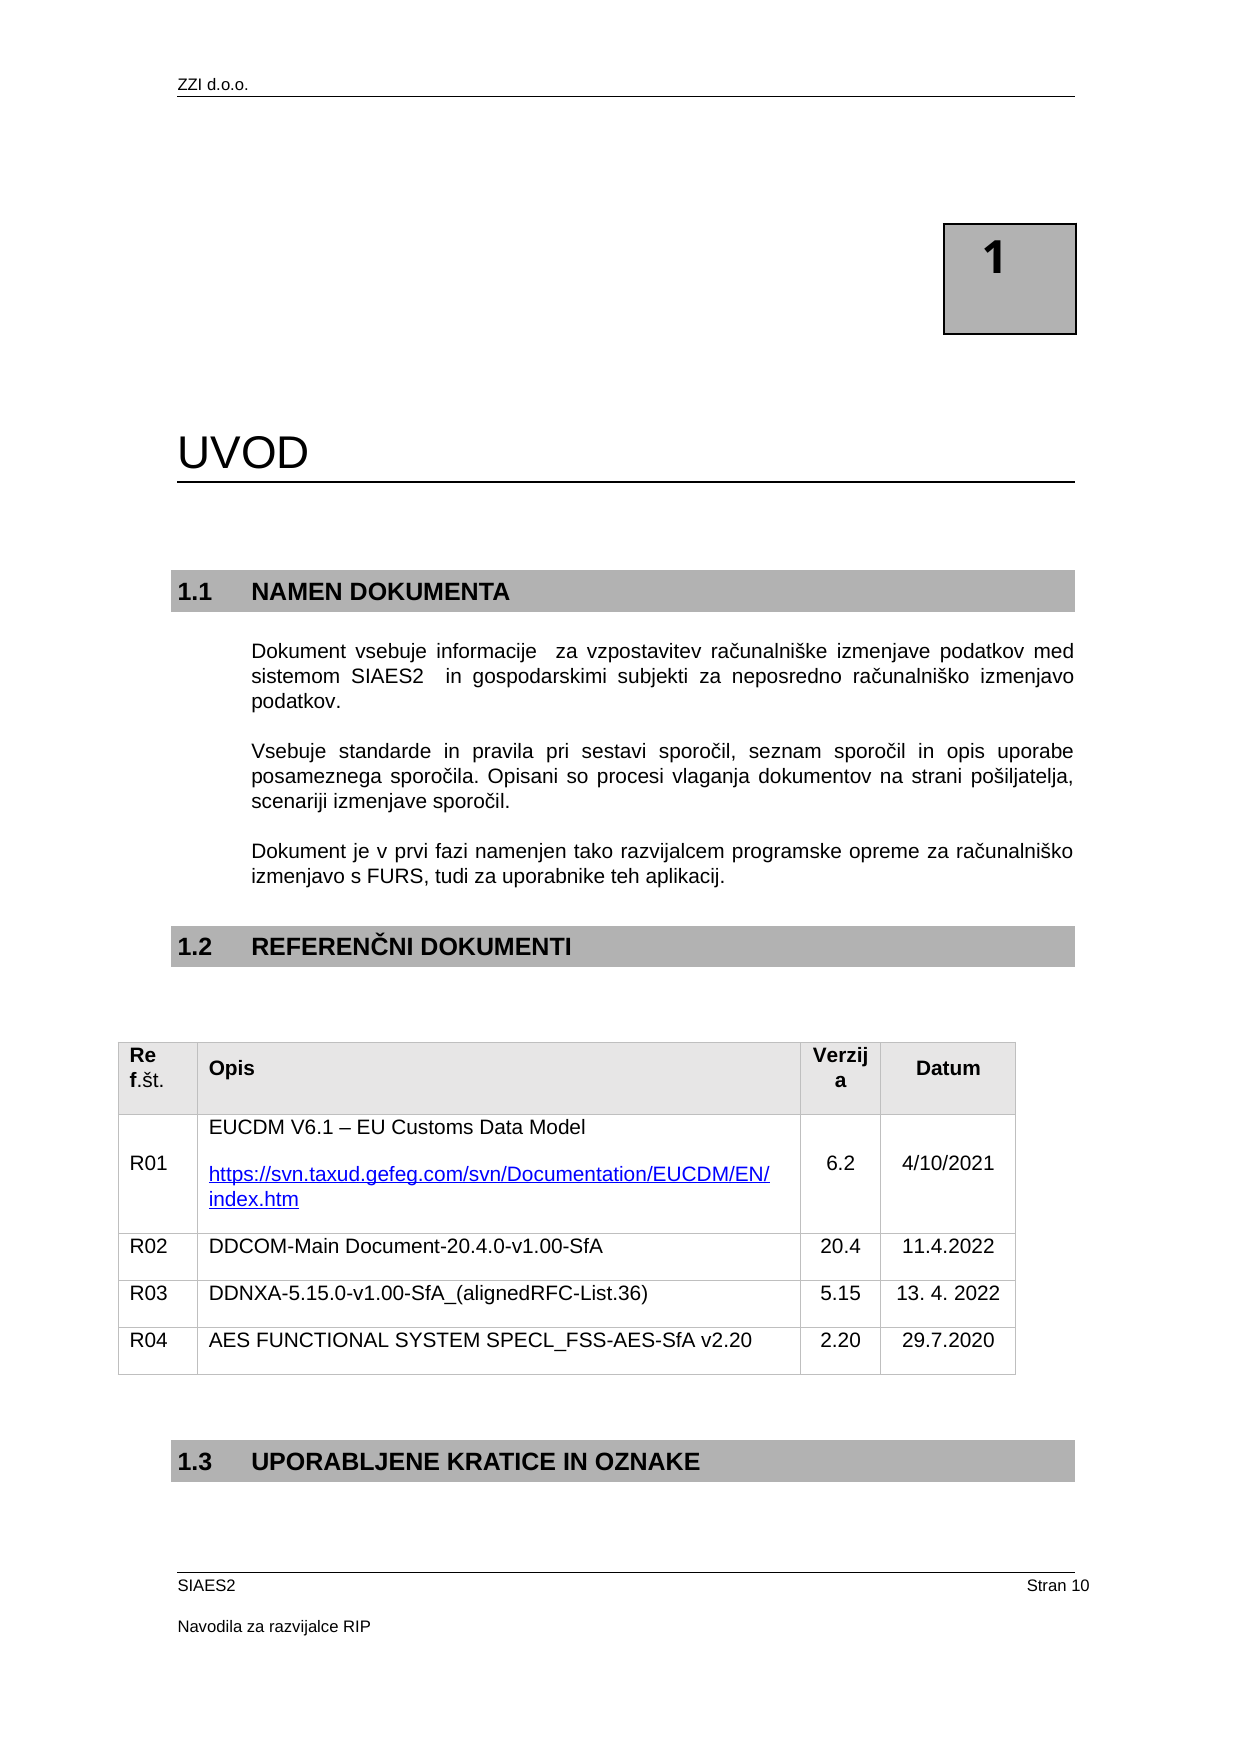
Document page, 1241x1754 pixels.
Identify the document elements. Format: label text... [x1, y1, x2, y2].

text Dokument je v prvi fazi namenjen tako razvijalcem programske opreme za računalniško izmenjavo s FURS, tudi za uporabnike teh aplikacij. [251, 838, 1075, 888]
table_cell 20.4 [801, 1234, 880, 1280]
table_cell 5.15 [801, 1281, 880, 1327]
table_header Verzija [801, 1043, 880, 1114]
table_cell 11.4.2022 [881, 1234, 1015, 1280]
subtitle NAMEN DOKUMENTA [171, 570, 1075, 612]
table_cell R04 [119, 1328, 197, 1374]
subtitle REFERENČNI DOKUMENTI [171, 926, 1075, 967]
table_header Datum [881, 1043, 1015, 1114]
table_cell 2.20 [801, 1328, 880, 1374]
text Dokument vsebuje informacije za vzpostavitev računalniške izmenjave podatkov med sistemom SIAES2 in gospodarskimi subjekti za neposredno računalniško izmenjavo podatkov. [251, 638, 1075, 713]
text UVOD [177, 426, 1075, 481]
table_cell R01 [119, 1115, 197, 1233]
table_header Opis [198, 1043, 800, 1114]
subtitle UPORABLJENE KRATICE IN OZNAKE [171, 1440, 1075, 1482]
text Vsebuje standarde in pravila pri sestavi sporočil, seznam sporočil in opis uporabe posameznega sporočila. Opisani so procesi vlaganja dokumentov na strani pošiljatelja, scenariji izmenjave sporočil. [251, 738, 1075, 813]
table_cell 6.2 [801, 1115, 880, 1233]
table_header Ref.št. [119, 1043, 197, 1114]
table_cell 13. 4. 2022 [881, 1281, 1015, 1327]
table_cell 29.7.2020 [881, 1328, 1015, 1374]
table_cell R02 [119, 1234, 197, 1280]
table_cell R03 [119, 1281, 197, 1327]
table_cell 4/10/2021 [881, 1115, 1015, 1233]
table_cell EUCDM V6.1 – EU Customs Data Model https://svn.taxud.gefeg.com/svn/Documentation/EUCDM/EN/index.htm [198, 1115, 800, 1233]
table_cell AES FUNCTIONAL SYSTEM SPECL_FSS-AES-SfA v2.20 [198, 1328, 800, 1374]
table_cell DDCOM-Main Document-20.4.0-v1.00-SfA [198, 1234, 800, 1280]
table_cell DDNXA-5.15.0-v1.00-SfA_(alignedRFC-List.36) [198, 1281, 800, 1327]
